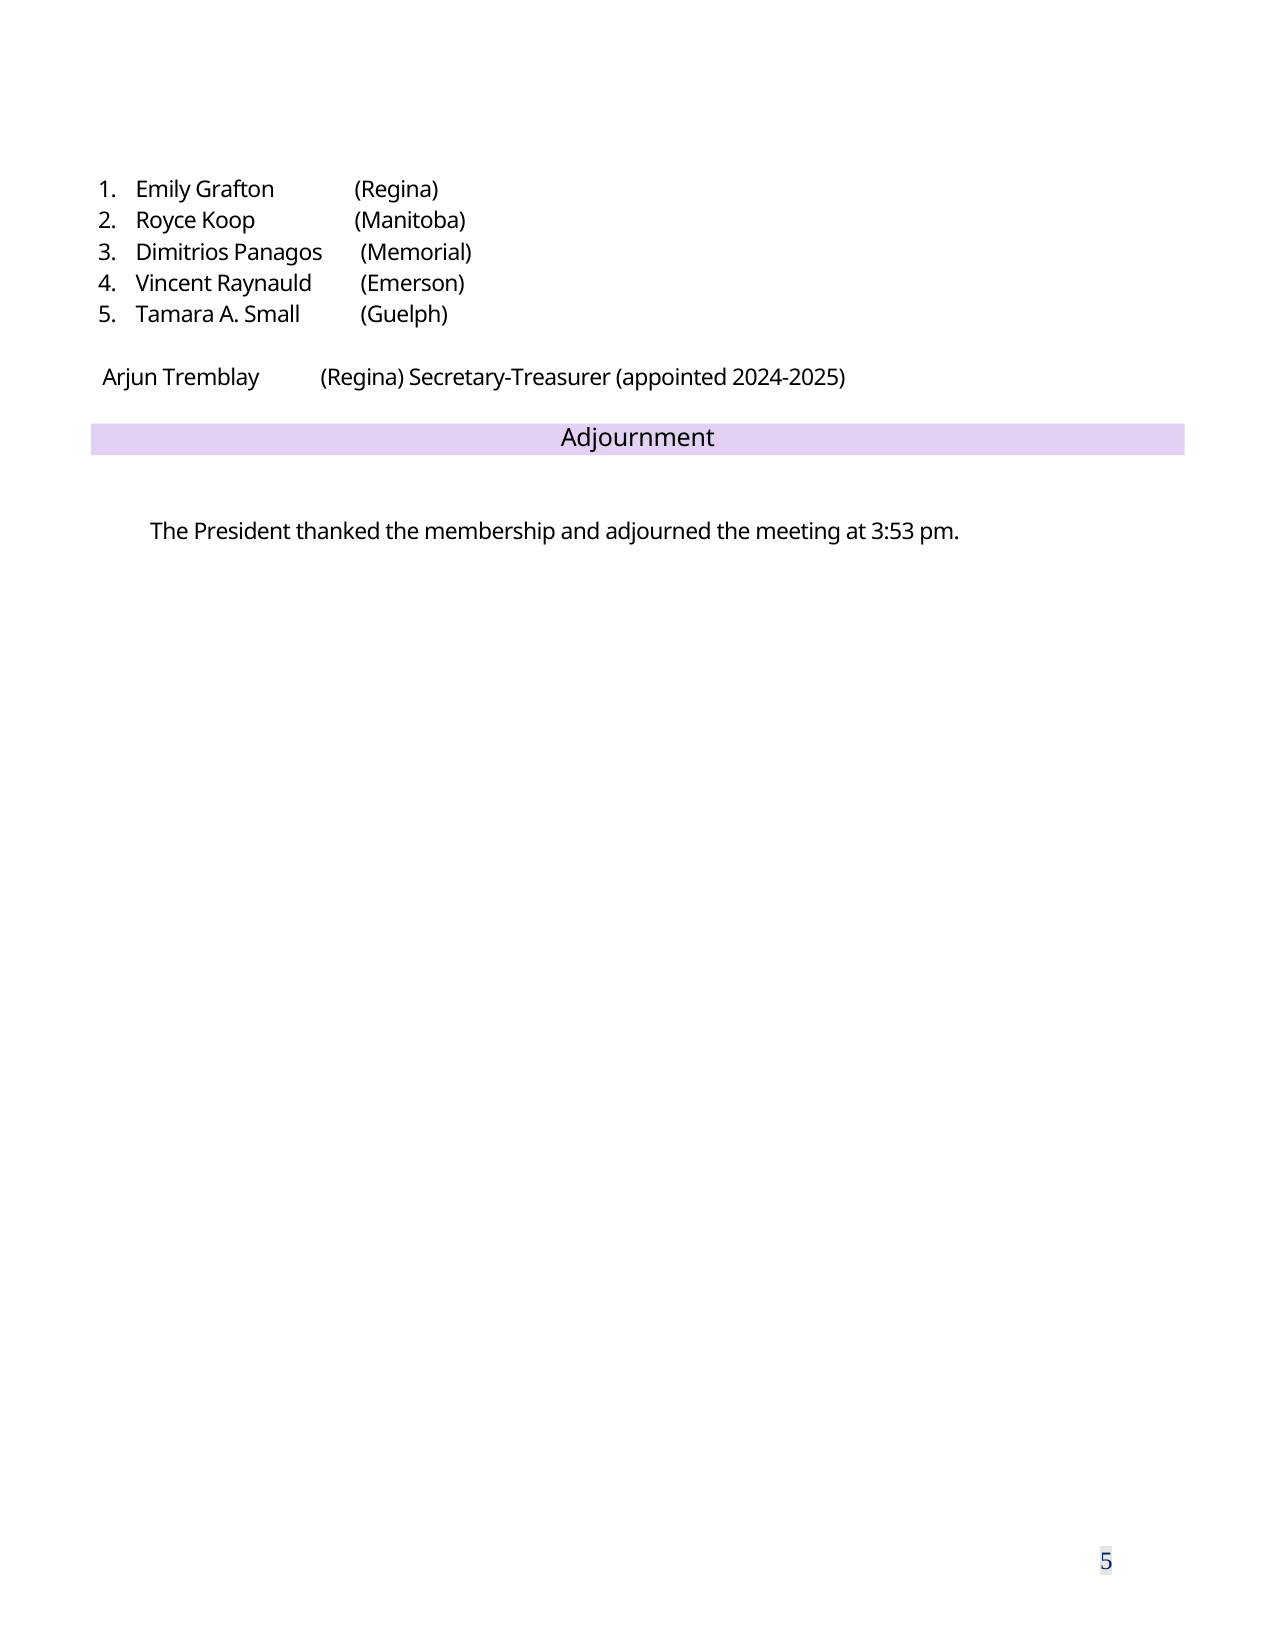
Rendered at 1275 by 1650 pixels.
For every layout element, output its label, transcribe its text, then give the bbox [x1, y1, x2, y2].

list Vincent Raynauld (Emerson) [98, 267, 1239, 298]
list Dimitrios Panagos (Memorial) [98, 235, 1239, 267]
text The President thanked the membership and adjourned the meeting at 3:53 pm. [150, 514, 1239, 546]
list Emily Grafton (Regina) [98, 173, 1239, 204]
list Royce Koop (Manitoba) [98, 204, 1239, 235]
list Tamara A. Small (Guelph) [98, 298, 1239, 329]
text Arjun Tremblay (Regina) Secretary-Treasurer (appointed 2024-2025) [102, 360, 1239, 392]
